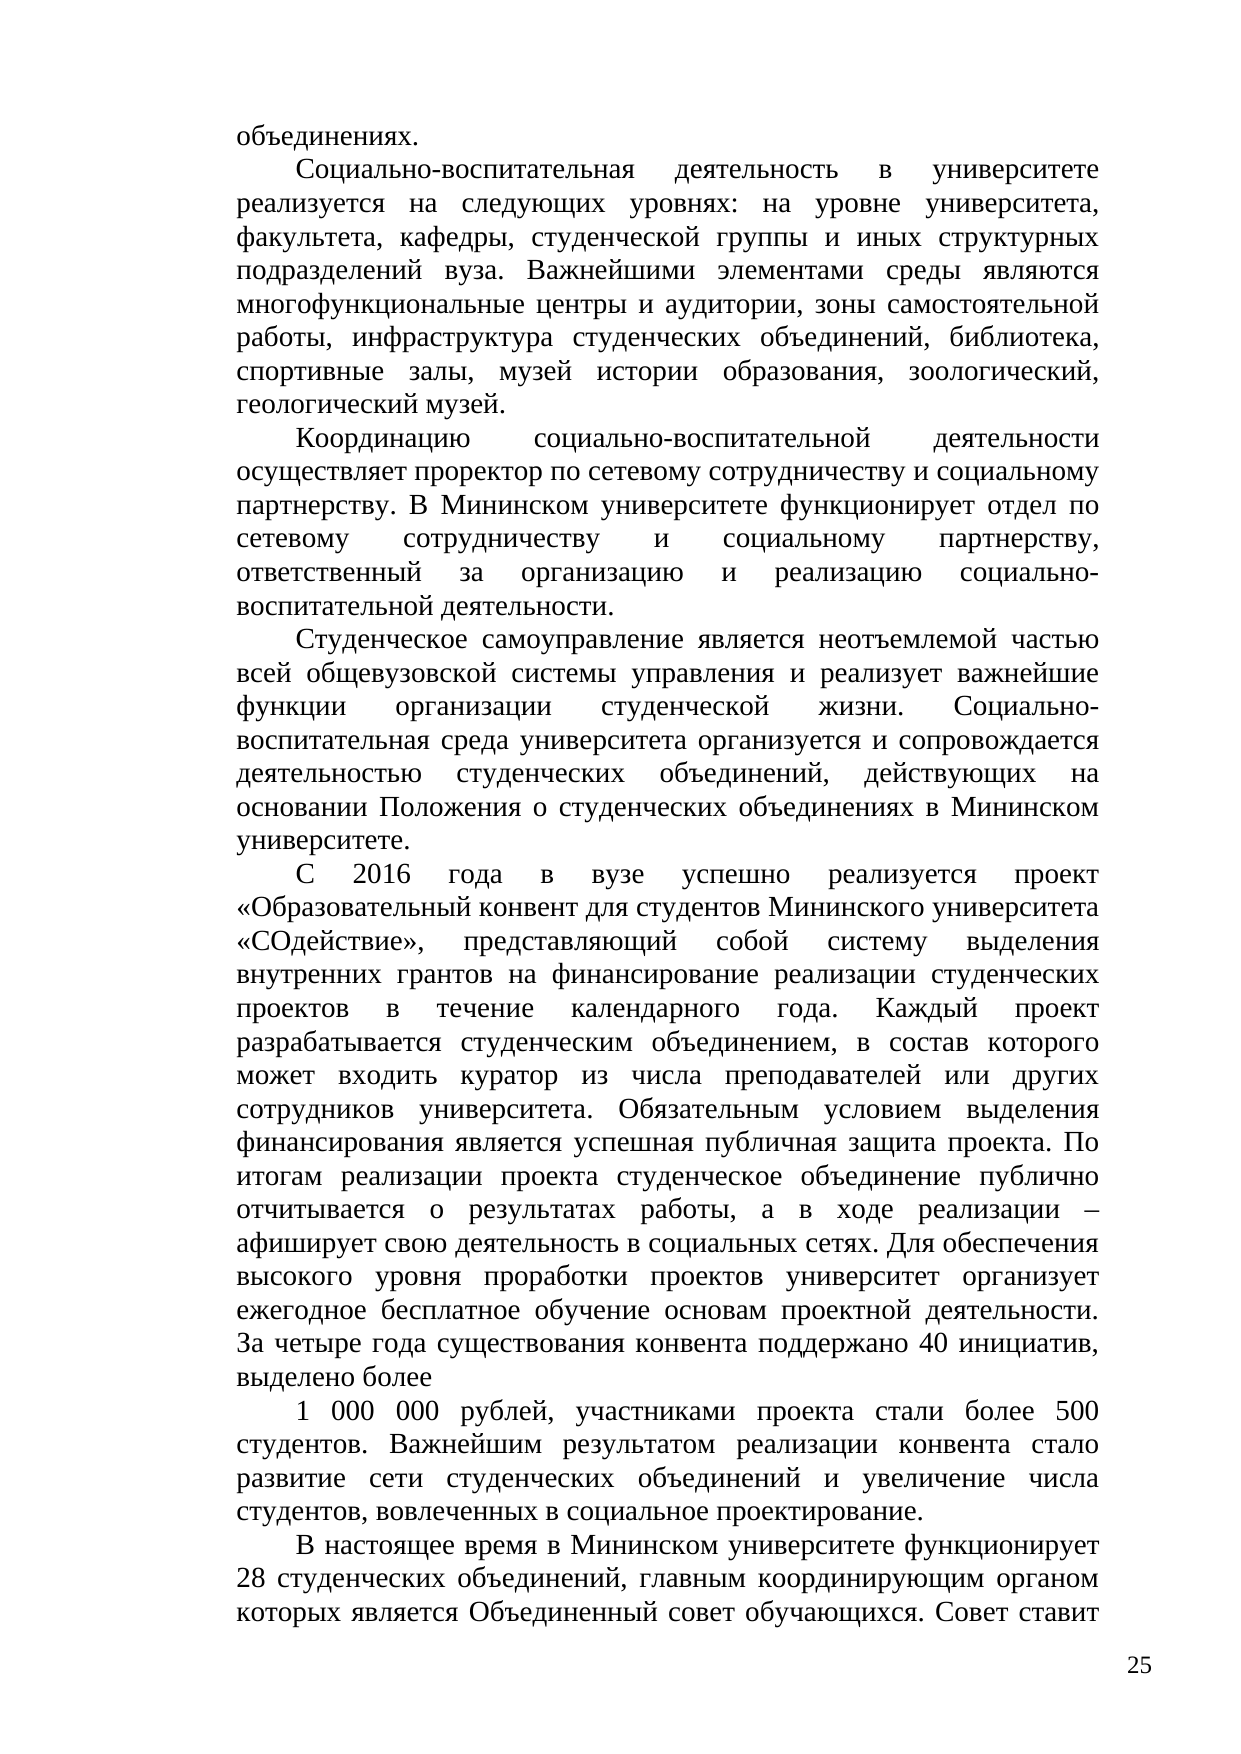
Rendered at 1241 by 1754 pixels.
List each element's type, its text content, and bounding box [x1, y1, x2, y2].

text С 2016 года в вузе успешно реализуется проект «Образовательный конвент для студентов Мининского университета «СОдействие», представляющий собой систему выделения внутренних грантов на финансирование реализации студенческих проектов в течение календарного года. Каждый проект разрабатывается студенческим объединением, в состав которого может входить куратор из числа преподавателей или других сотрудников университета. Обязательным условием выделения финансирования является успешная публичная защита проекта. По итогам реализации проекта студенческое объединение публично отчитывается о результатах работы, а в ходе реализации – афиширует свою деятельность в социальных сетях. Для обеспечения высокого уровня проработки проектов университет организует ежегодное бесплатное обучение основам проектной деятельности. За четыре года существования конвента поддержано 40 инициатив, выделено более [236, 856, 1100, 1393]
text Социально-воспитательная деятельность в университете реализуется на следующих уровнях: на уровне университета, факультета, кафедры, студенческой группы и иных структурных подразделений вуза. Важнейшими элементами среды являются многофункциональные центры и аудитории, зоны самостоятельной работы, инфраструктура студенческих объединений, библиотека, спортивные залы, музей истории образования, зоологический, геологический музей. [236, 152, 1100, 420]
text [236, 118, 1100, 152]
text Студенческое самоуправление является неотъемлемой частью всей общевузовской системы управления и реализует важнейшие функции организации студенческой жизни. Социально-воспитательная среда университета организуется и сопровождается деятельностью студенческих объединений, действующих на основании Положения о студенческих объединениях в Мининском университете. [236, 621, 1100, 856]
text Координацию социально-воспитательной деятельности осуществляет проректор по сетевому сотрудничеству и социальному партнерству. В Мининском университете функционирует отдел по сетевому сотрудничеству и социальному партнерству, ответственный за организацию и реализацию социально-воспитательной деятельности. [236, 420, 1100, 621]
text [236, 1527, 1100, 1627]
text 1 000 000 рублей, участниками проекта стали более 500 студентов. Важнейшим результатом реализации конвента стало развитие сети студенческих объединений и увеличение числа студентов, вовлеченных в социальное проектирование. [236, 1393, 1100, 1527]
